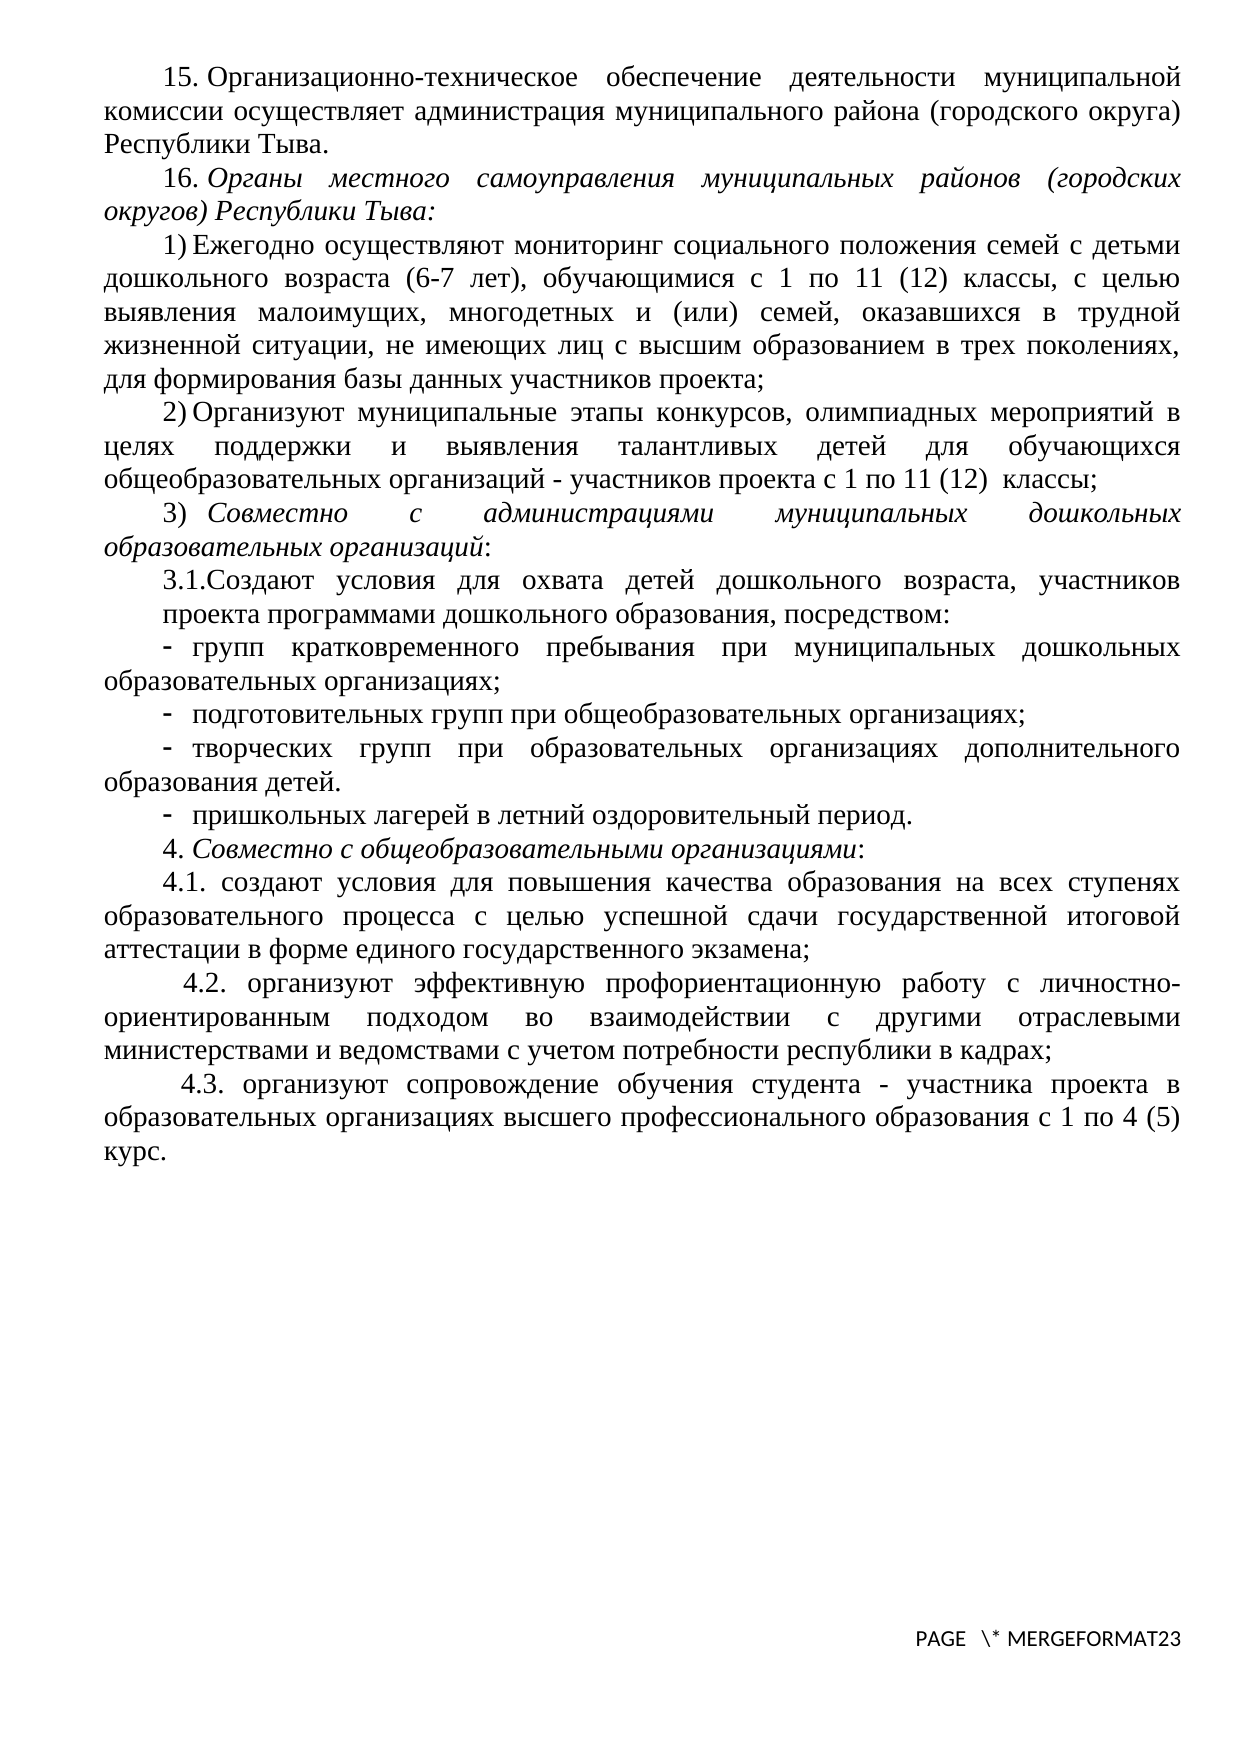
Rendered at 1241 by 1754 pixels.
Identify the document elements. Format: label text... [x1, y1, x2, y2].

text 4. Совместно с общеобразовательными организациями: [103, 831, 1181, 864]
list 3.1.Создают условия для охвата детей дошкольного возраста, участников проекта программами дошкольного образования, посредством: [162, 562, 1181, 629]
text 4.3. организуют сопровождение обучения студента - участника проекта в образовательных организациях высшего профессионального образования с 1 по 4 (5) курс. [103, 1066, 1181, 1166]
list творческих групп при образовательных организациях дополнительного образования детей. [103, 730, 1181, 797]
list групп кратковременного пребывания при муниципальных дошкольных образовательных организациях; [103, 629, 1181, 697]
list Организуют муниципальные этапы конкурсов, олимпиадных мероприятий в целях поддержки и выявления талантливых детей для обучающихся общеобразовательных организаций - участников проекта с 1 по 11 (12) классы; [103, 394, 1181, 495]
list подготовительных групп при общеобразовательных организациях; [103, 697, 1181, 730]
list пришкольных лагерей в летний оздоровительный период. [103, 797, 1181, 831]
list Органы местного самоуправления муниципальных районов (городских округов) Республики Тыва: [103, 160, 1181, 227]
text 4.2. организуют эффективную профориентационную работу с личностно-ориентированным подходом во взаимодействии с другими отраслевыми министерствами и ведомствами с учетом потребности республики в кадрах; [103, 965, 1181, 1066]
list Совместно с администрациями муниципальных дошкольных образовательных организаций: [103, 495, 1181, 562]
list Ежегодно осуществляют мониторинг социального положения семей с детьми дошкольного возраста (6-7 лет), обучающимися с 1 по 11 (12) классы, с целью выявления малоимущих, многодетных и (или) семей, оказавшихся в трудной жизненной ситуации, не имеющих лиц с высшим образованием в трех поколениях, для формирования базы данных участников проекта; [103, 227, 1181, 394]
text 4.1. создают условия для повышения качества образования на всех ступенях образовательного процесса с целью успешной сдачи государственной итоговой аттестации в форме единого государственного экзамена; [103, 864, 1181, 965]
list Организационно-техническое обеспечение деятельности муниципальной комиссии осуществляет администрация муниципального района (городского округа) Республики Тыва. [103, 59, 1182, 160]
